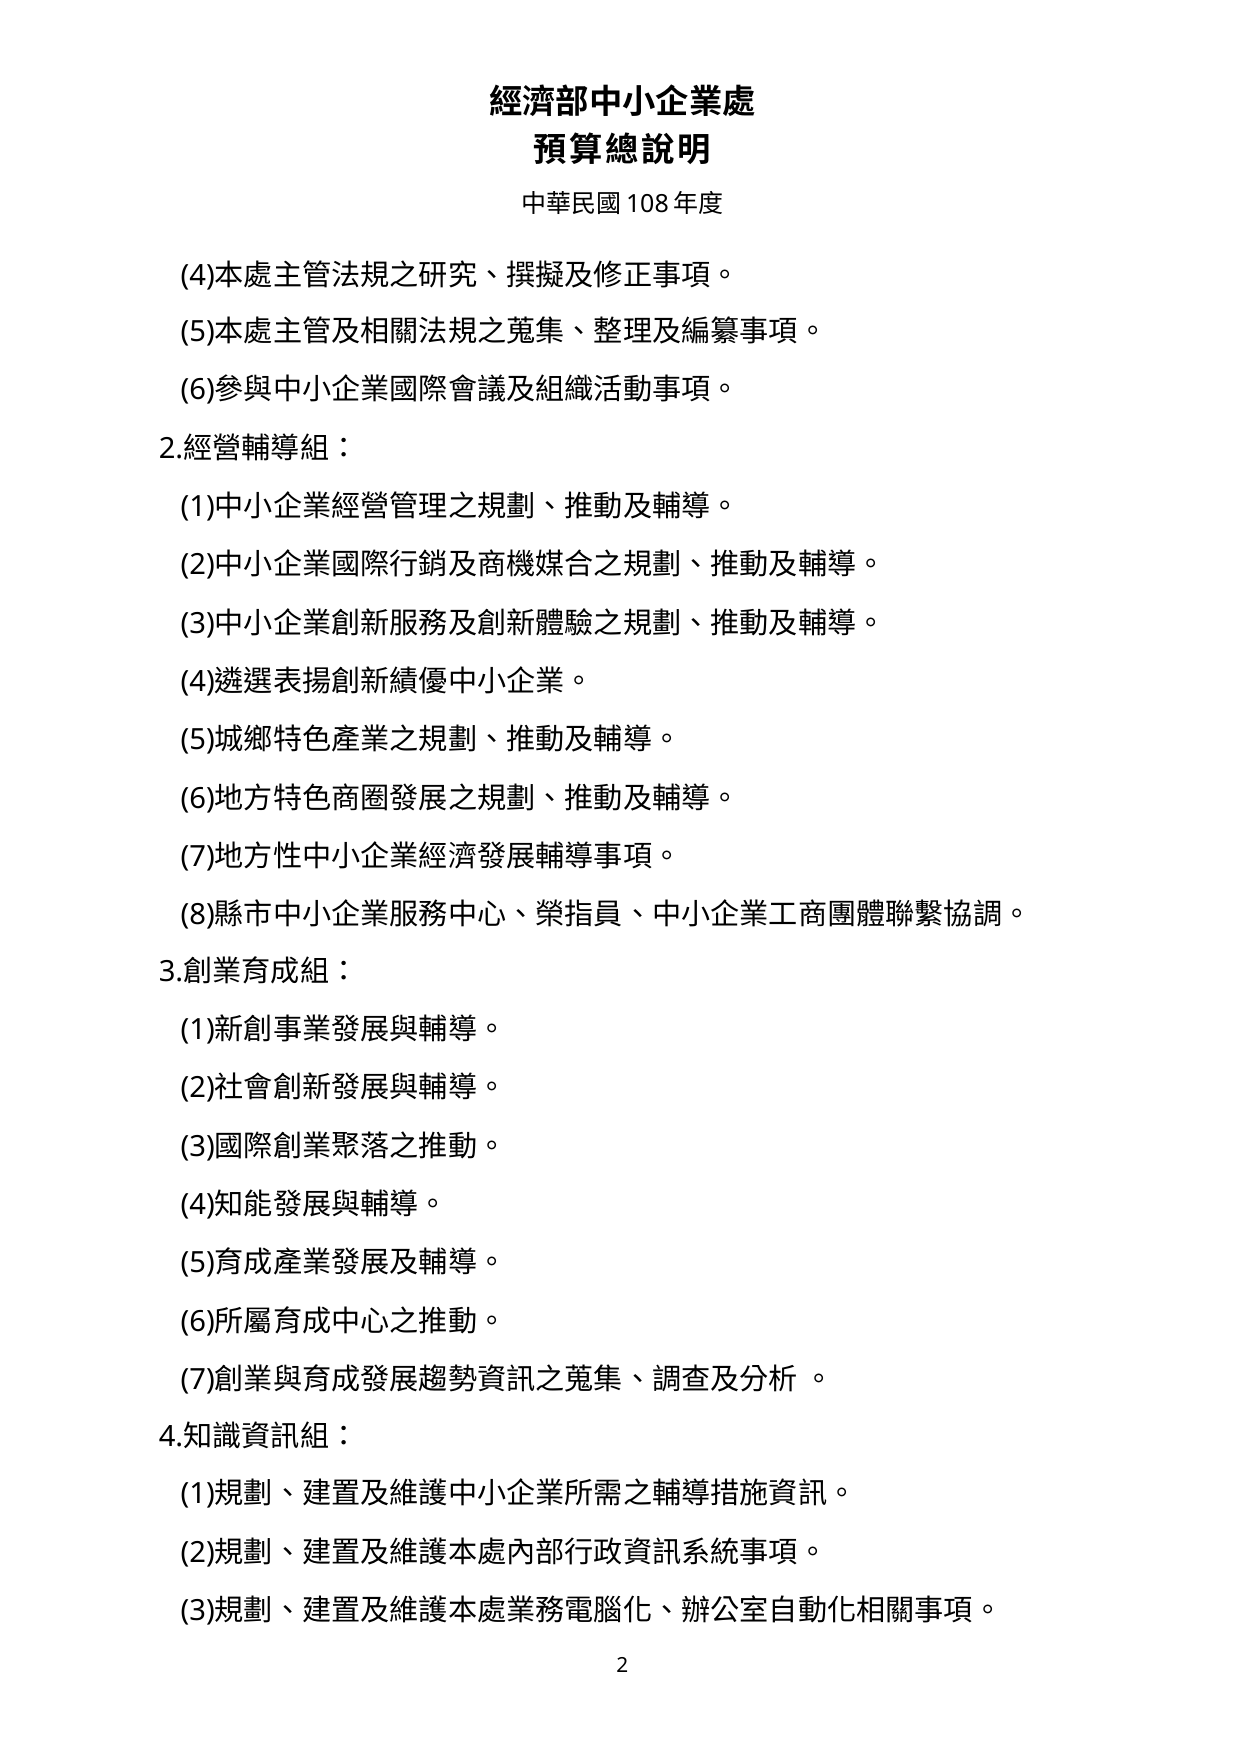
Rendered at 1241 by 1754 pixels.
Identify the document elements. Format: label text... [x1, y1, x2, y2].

text (4)本處主管法規之研究、撰擬及修正事項。 [180, 241, 1129, 297]
text (2)社會創新發展與輔導。 [180, 1051, 1129, 1109]
text (6)地方特色商圈發展之規劃、推動及輔導。 [180, 761, 1129, 820]
text (2)規劃、建置及維護本處內部行政資訊系統事項。 [180, 1516, 1129, 1574]
text (3)中小企業創新服務及創新體驗之規劃、推動及輔導。 [180, 586, 1129, 645]
text (5)本處主管及相關法規之蒐集、整理及編纂事項。 [180, 297, 1129, 353]
text (5)育成產業發展及輔導。 [180, 1226, 1129, 1284]
text (1)新創事業發展與輔導。 [180, 993, 1129, 1051]
text (6)所屬育成中心之推動。 [180, 1284, 1129, 1343]
text 3.創業育成組： [158, 936, 1129, 993]
text (1)規劃、建置及維護中小企業所需之輔導措施資訊。 [180, 1457, 1129, 1516]
text (6)參與中小企業國際會議及組織活動事項。 [180, 353, 1129, 411]
text (1)中小企業經營管理之規劃、推動及輔導。 [180, 470, 1129, 528]
text (7)創業與育成發展趨勢資訊之蒐集、調查及分析 。 [180, 1343, 1129, 1401]
text (4)遴選表揚創新績優中小企業。 [180, 645, 1129, 703]
text 4.知識資訊組： [158, 1401, 1129, 1457]
text (5)城鄉特色產業之規劃、推動及輔導。 [180, 703, 1129, 761]
text (8)縣市中小企業服務中心、榮指員、中小企業工商團體聯繫協調。 [180, 878, 1129, 936]
text (7)地方性中小企業經濟發展輔導事項。 [180, 820, 1129, 878]
text (2)中小企業國際行銷及商機媒合之規劃、推動及輔導。 [180, 528, 1129, 586]
text (4)知能發展與輔導。 [180, 1168, 1129, 1226]
text (3)國際創業聚落之推動。 [180, 1109, 1129, 1168]
text 2.經營輔導組： [158, 411, 1129, 470]
text (3)規劃、建置及維護本處業務電腦化、辦公室自動化相關事項。 [180, 1574, 1129, 1632]
